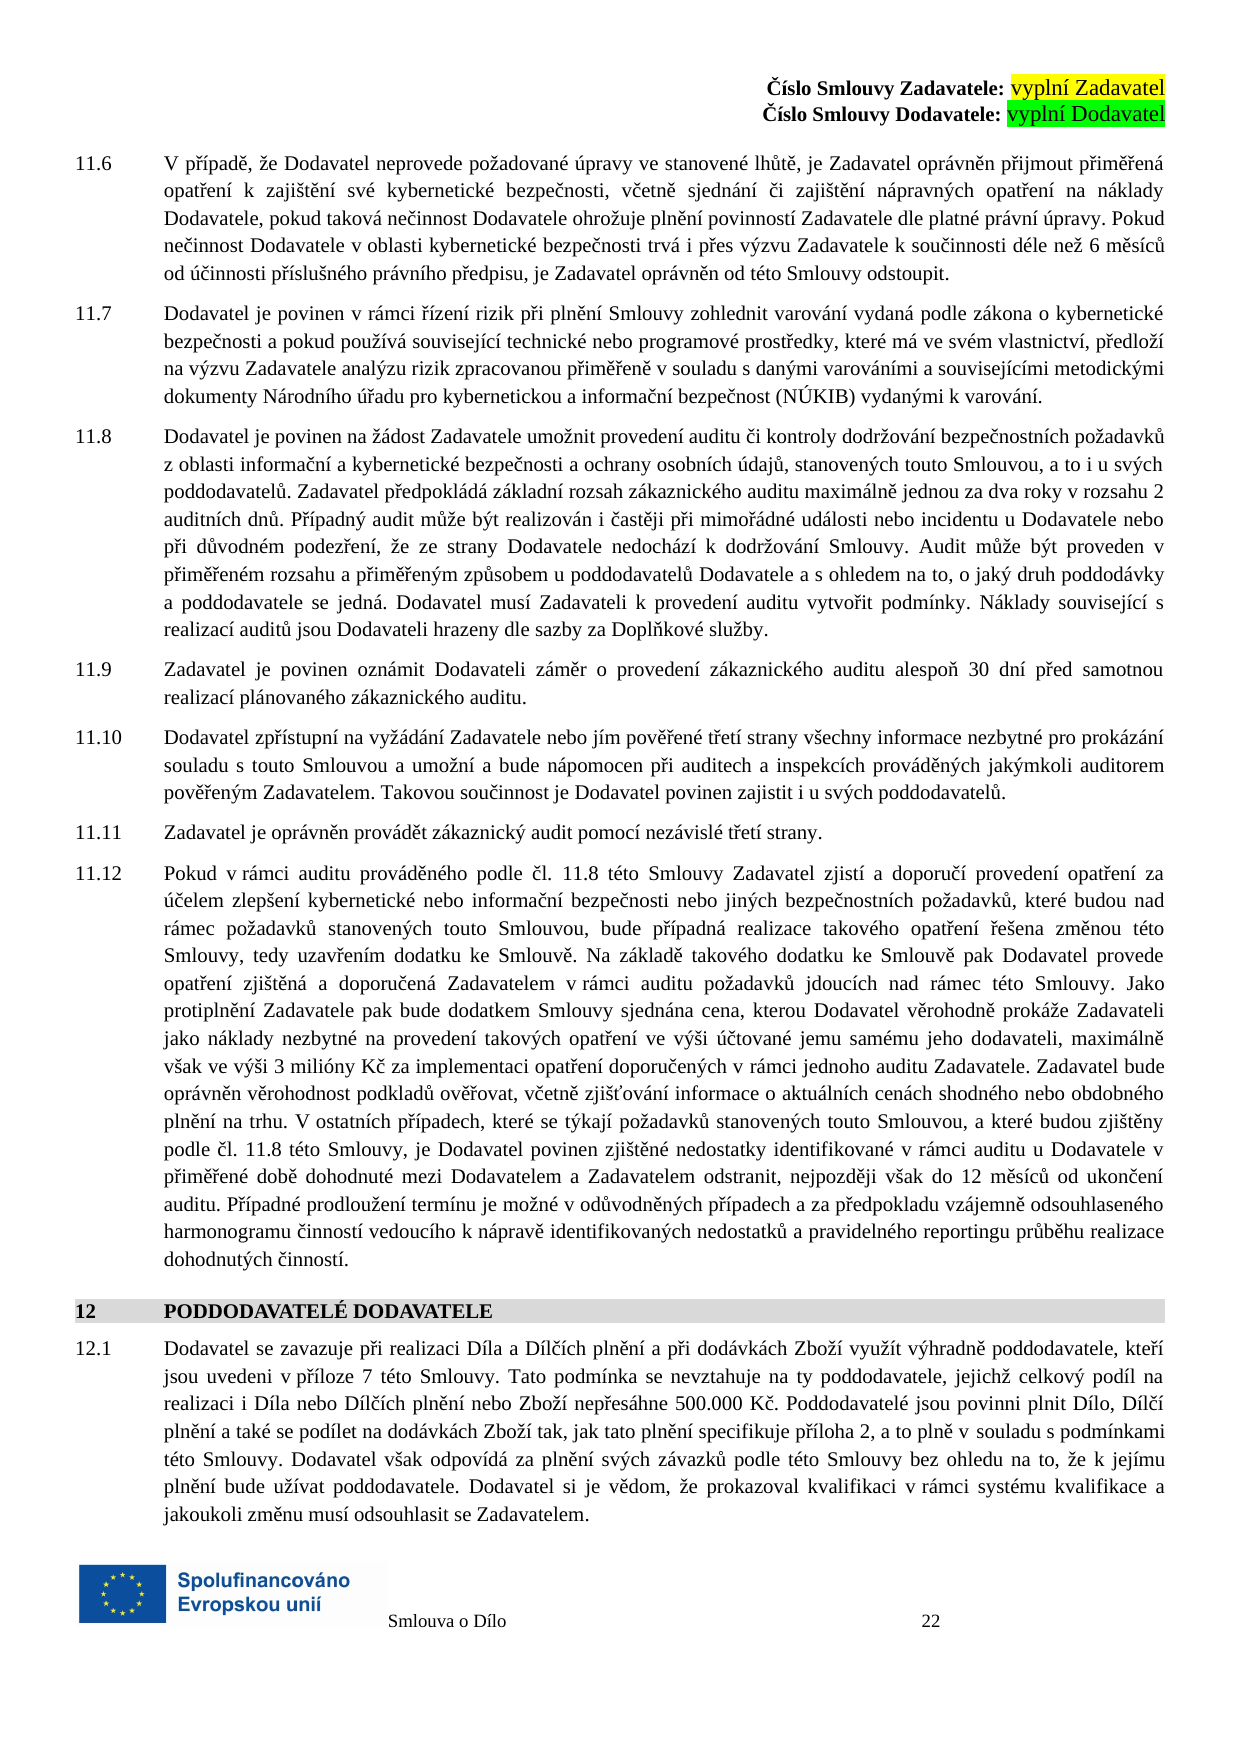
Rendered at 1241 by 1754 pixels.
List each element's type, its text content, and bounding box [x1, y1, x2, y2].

text Dodavatel zpřístupní na vyžádání Zadavatele nebo jím pověřené třetí strany všechny informace nezbytné pro prokázání souladu s touto Smlouvou a umožní a bude nápomocen při auditech a inspekcích prováděných jakýmkoli auditorem pověřeným Zadavatelem. Takovou součinnost je Dodavatel povinen zajistit i u svých poddodavatelů. [75, 725, 1165, 804]
text Dodavatel je povinen na žádost Zadavatele umožnit provedení auditu či kontroly dodržování bezpečnostních požadavků z oblasti informační a kybernetické bezpečnosti a ochrany osobních údajů, stanovených touto Smlouvou, a to i u svých poddodavatelů. Zadavatel předpokládá základní rozsah zákaznického auditu maximálně jednou za dva roky v rozsahu 2 auditních dnů. Případný audit může být realizován i častěji při mimořádné události nebo incidentu u Dodavatele nebo při důvodném podezření, že ze strany Dodavatele nedochází k dodržování Smlouvy. Audit může být proveden v přiměřeném rozsahu a přiměřeným způsobem u poddodavatelů Dodavatele a s ohledem na to, o jaký druh poddodávky a poddodavatele se jedná. Dodavatel musí Zadavateli k provedení auditu vytvořit podmínky. Náklady související s realizací auditů jsou Dodavateli hrazeny dle sazby za Doplňkové služby. [75, 424, 1165, 641]
text Dodavatel se zavazuje při realizaci Díla a Dílčích plnění a při dodávkách Zboží využít výhradně poddodavatele, kteří jsou uvedeni v příloze 7 této Smlouvy. Tato podmínka se nevztahuje na ty poddodavatele, jejichž celkový podíl na realizaci i Díla nebo Dílčích plnění nebo Zboží nepřesáhne 500.000 Kč. Poddodavatelé jsou povinni plnit Dílo, Dílčí plnění a také se podílet na dodávkách Zboží tak, jak tato plnění specifikuje příloha 2, a to plně v souladu s podmínkami této Smlouvy. Dodavatel však odpovídá za plnění svých závazků podle této Smlouvy bez ohledu na to, že k jejímu plnění bude užívat poddodavatele. Dodavatel si je vědom, že prokazoval kvalifikaci v rámci systému kvalifikace a jakoukoli změnu musí odsouhlasit se Zadavatelem. [75, 1336, 1165, 1526]
text Pokud v rámci auditu prováděného podle čl. 11.8 této Smlouvy Zadavatel zjistí a doporučí provedení opatření za účelem zlepšení kybernetické nebo informační bezpečnosti nebo jiných bezpečnostních požadavků, které budou nad rámec požadavků stanovených touto Smlouvou, bude případná realizace takového opatření řešena změnou této Smlouvy, tedy uzavřením dodatku ke Smlouvě. Na základě takového dodatku ke Smlouvě pak Dodavatel provede opatření zjištěná a doporučená Zadavatelem v rámci auditu požadavků jdoucích nad rámec této Smlouvy. Jako protiplnění Zadavatele pak bude dodatkem Smlouvy sjednána cena, kterou Dodavatel věrohodně prokáže Zadavateli jako náklady nezbytné na provedení takových opatření ve výši účtované jemu samému jeho dodavateli, maximálně však ve výši 3 milióny Kč za implementaci opatření doporučených v rámci jednoho auditu Zadavatele. Zadavatel bude oprávněn věrohodnost podkladů ověřovat, včetně zjišťování informace o aktuálních cenách shodného nebo obdobného plnění na trhu. V ostatních případech, které se týkají požadavků stanovených touto Smlouvou, a které budou zjištěny podle čl. 11.8 této Smlouvy, je Dodavatel povinen zjištěné nedostatky identifikované v rámci auditu u Dodavatele v přiměřené době dohodnuté mezi Dodavatelem a Zadavatelem odstranit, nejpozději však do 12 měsíců od ukončení auditu. Případné prodloužení termínu je možné v odůvodněných případech a za předpokladu vzájemně odsouhlaseného harmonogramu činností vedoucího k nápravě identifikovaných nedostatků a pravidelného reportingu průběhu realizace dohodnutých činností. [75, 860, 1165, 1271]
text Zadavatel je povinen oznámit Dodavateli záměr o provedení zákaznického auditu alespoň 30 dní před samotnou realizací plánovaného zákaznického auditu. [75, 657, 1165, 709]
text Zadavatel je oprávněn provádět zákaznický audit pomocí nezávislé třetí strany. [75, 820, 1165, 844]
text Dodavatel je povinen v rámci řízení rizik při plnění Smlouvy zohlednit varování vydaná podle zákona o kybernetické bezpečnosti a pokud používá související technické nebo programové prostředky, které má ve svém vlastnictví, předloží na výzvu Zadavatele analýzu rizik zpracovanou přiměřeně v souladu s danými varováními a souvisejícími metodickými dokumenty Národního úřadu pro kybernetickou a informační bezpečnost (NÚKIB) vydanými k varování. [75, 301, 1165, 408]
text V případě, že Dodavatel neprovede požadované úpravy ve stanovené lhůtě, je Zadavatel oprávněn přijmout přiměřená opatření k zajištění své kybernetické bezpečnosti, včetně sjednání či zajištění nápravných opatření na náklady Dodavatele, pokud taková nečinnost Dodavatele ohrožuje plnění povinností Zadavatele dle platné právní úpravy. Pokud nečinnost Dodavatele v oblasti kybernetické bezpečnosti trvá i přes výzvu Zadavatele k součinnosti déle než 6 měsíců od účinnosti příslušného právního předpisu, je Zadavatel oprávněn od této Smlouvy odstoupit. [75, 151, 1165, 285]
picture [75, 1561, 388, 1627]
subtitle Poddodavatelé Dodavatele [75, 1299, 1165, 1323]
